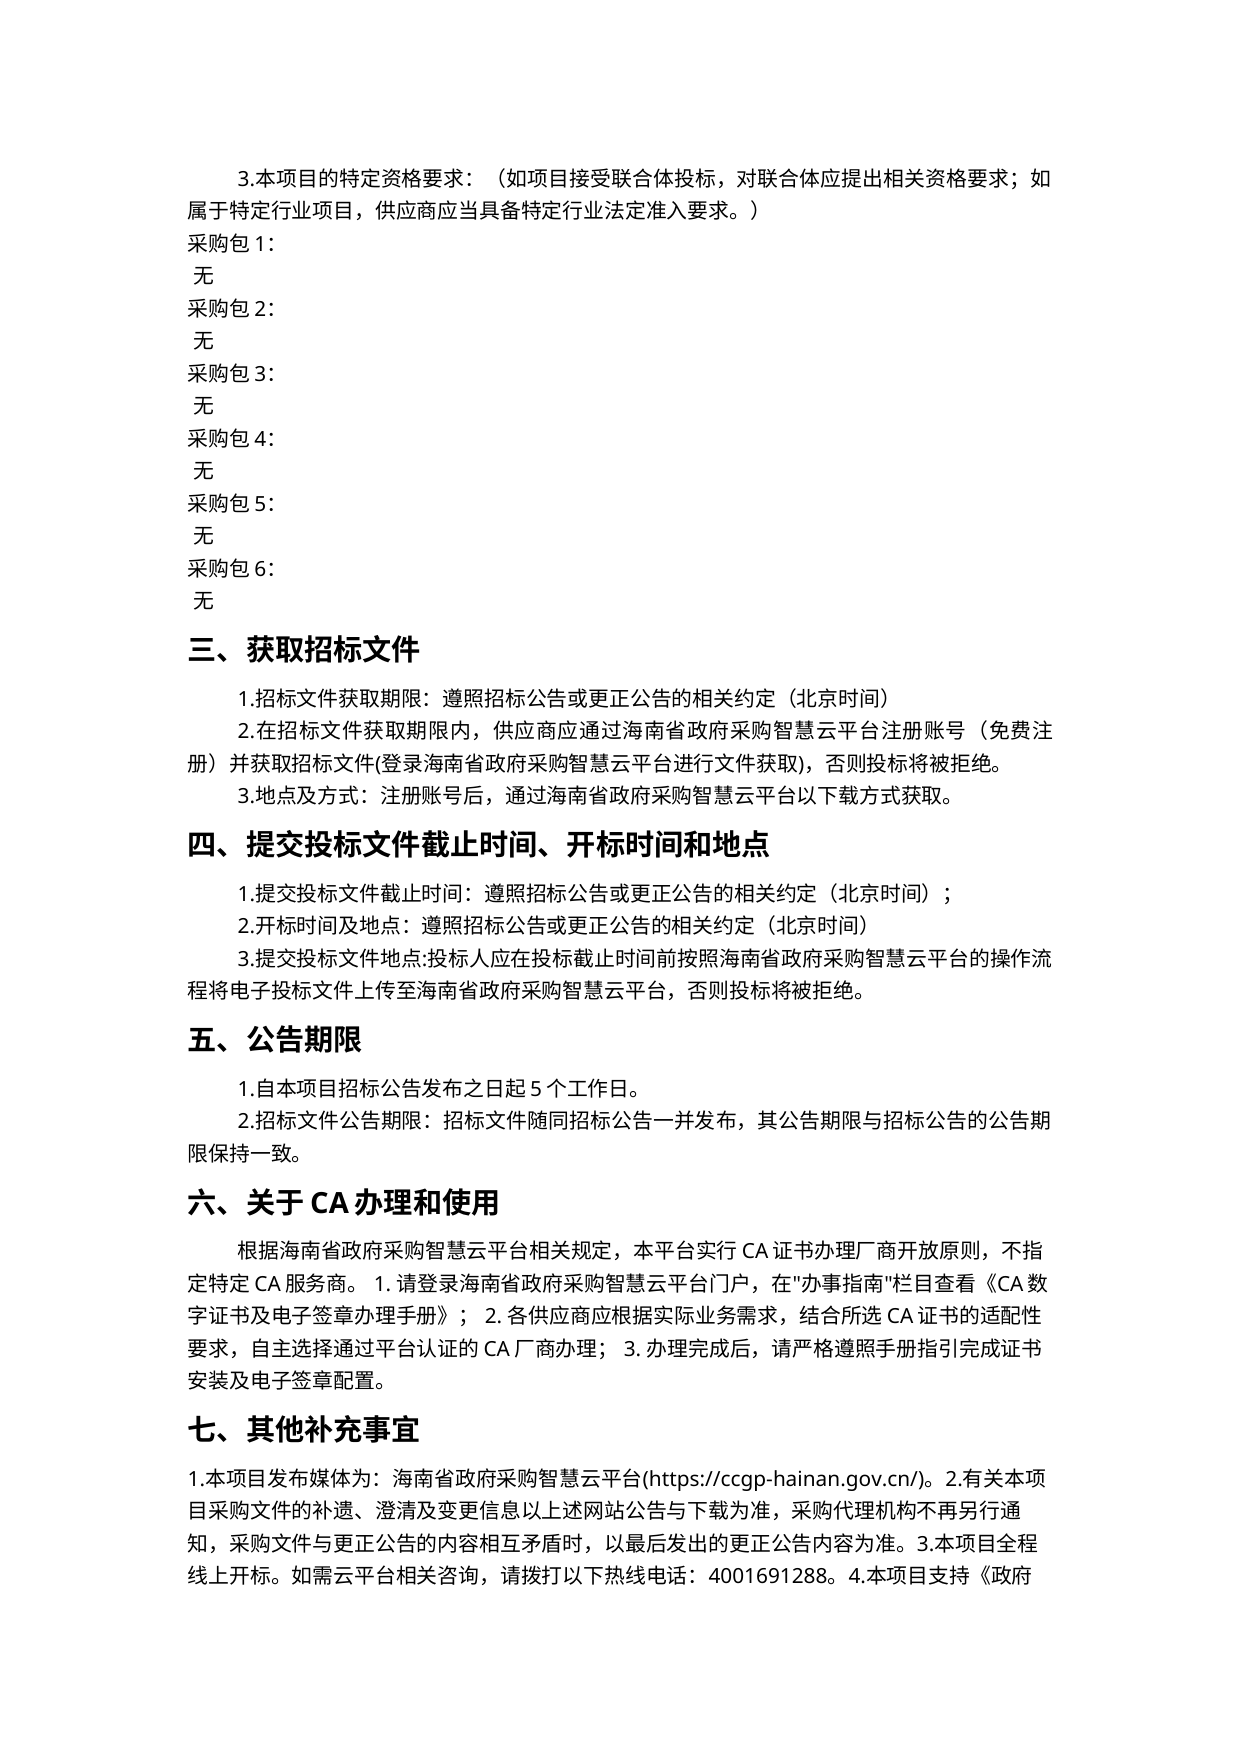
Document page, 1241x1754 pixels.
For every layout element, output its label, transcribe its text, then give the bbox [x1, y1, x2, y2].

text 五、公告期限 [187, 1007, 1053, 1072]
text 无 [187, 389, 1053, 422]
text 采购包6： [187, 552, 1053, 584]
text 1.提交投标文件截止时间：遵照招标公告或更正公告的相关约定（北京时间）； [187, 877, 1053, 909]
text 采购包1： [187, 227, 1053, 259]
text 无 [187, 519, 1053, 552]
text 采购包3： [187, 357, 1053, 389]
text 2.招标文件公告期限：招标文件随同招标公告一并发布，其公告期限与招标公告的公告期限保持一致。 [187, 1104, 1053, 1169]
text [187, 1462, 1053, 1592]
text 1.招标文件获取期限：遵照招标公告或更正公告的相关约定（北京时间） [187, 682, 1053, 714]
text 无 [187, 454, 1053, 487]
text 根据海南省政府采购智慧云平台相关规定，本平台实行CA证书办理厂商开放原则，不指定特定CA服务商。 1. 请登录海南省政府采购智慧云平台门户，在"办事指南"栏目查看《CA数字证书及电子签章办理手册》； 2. 各供应商应根据实际业务需求，结合所选CA证书的适配性要求，自主选择通过平台认证的CA厂商办理； 3. 办理完成后，请严格遵照手册指引完成证书安装及电子签章配置。 [187, 1234, 1053, 1397]
text 无 [187, 584, 1053, 617]
text 3.地点及方式：注册账号后，通过海南省政府采购智慧云平台以下载方式获取。 [187, 779, 1053, 812]
text 六、关于CA办理和使用 [187, 1169, 1053, 1234]
text 2.开标时间及地点：遵照招标公告或更正公告的相关约定（北京时间） [187, 909, 1053, 942]
text 无 [187, 259, 1053, 292]
text 采购包2： [187, 292, 1053, 324]
text 3.本项目的特定资格要求：（如项目接受联合体投标，对联合体应提出相关资格要求；如属于特定行业项目，供应商应当具备特定行业法定准入要求。） [187, 162, 1053, 227]
text 2.在招标文件获取期限内，供应商应通过海南省政府采购智慧云平台注册账号（免费注册）并获取招标文件(登录海南省政府采购智慧云平台进行文件获取)，否则投标将被拒绝。 [187, 714, 1053, 779]
text 四、提交投标文件截止时间、开标时间和地点 [187, 812, 1053, 877]
text 3.提交投标文件地点:投标人应在投标截止时间前按照海南省政府采购智慧云平台的操作流程将电子投标文件上传至海南省政府采购智慧云平台，否则投标将被拒绝。 [187, 942, 1053, 1007]
text 采购包5： [187, 487, 1053, 519]
text 七、其他补充事宜 [187, 1397, 1053, 1462]
text 采购包4： [187, 422, 1053, 454]
text 1.自本项目招标公告发布之日起5个工作日。 [187, 1072, 1053, 1104]
text 无 [187, 324, 1053, 357]
text 三、获取招标文件 [187, 617, 1053, 682]
